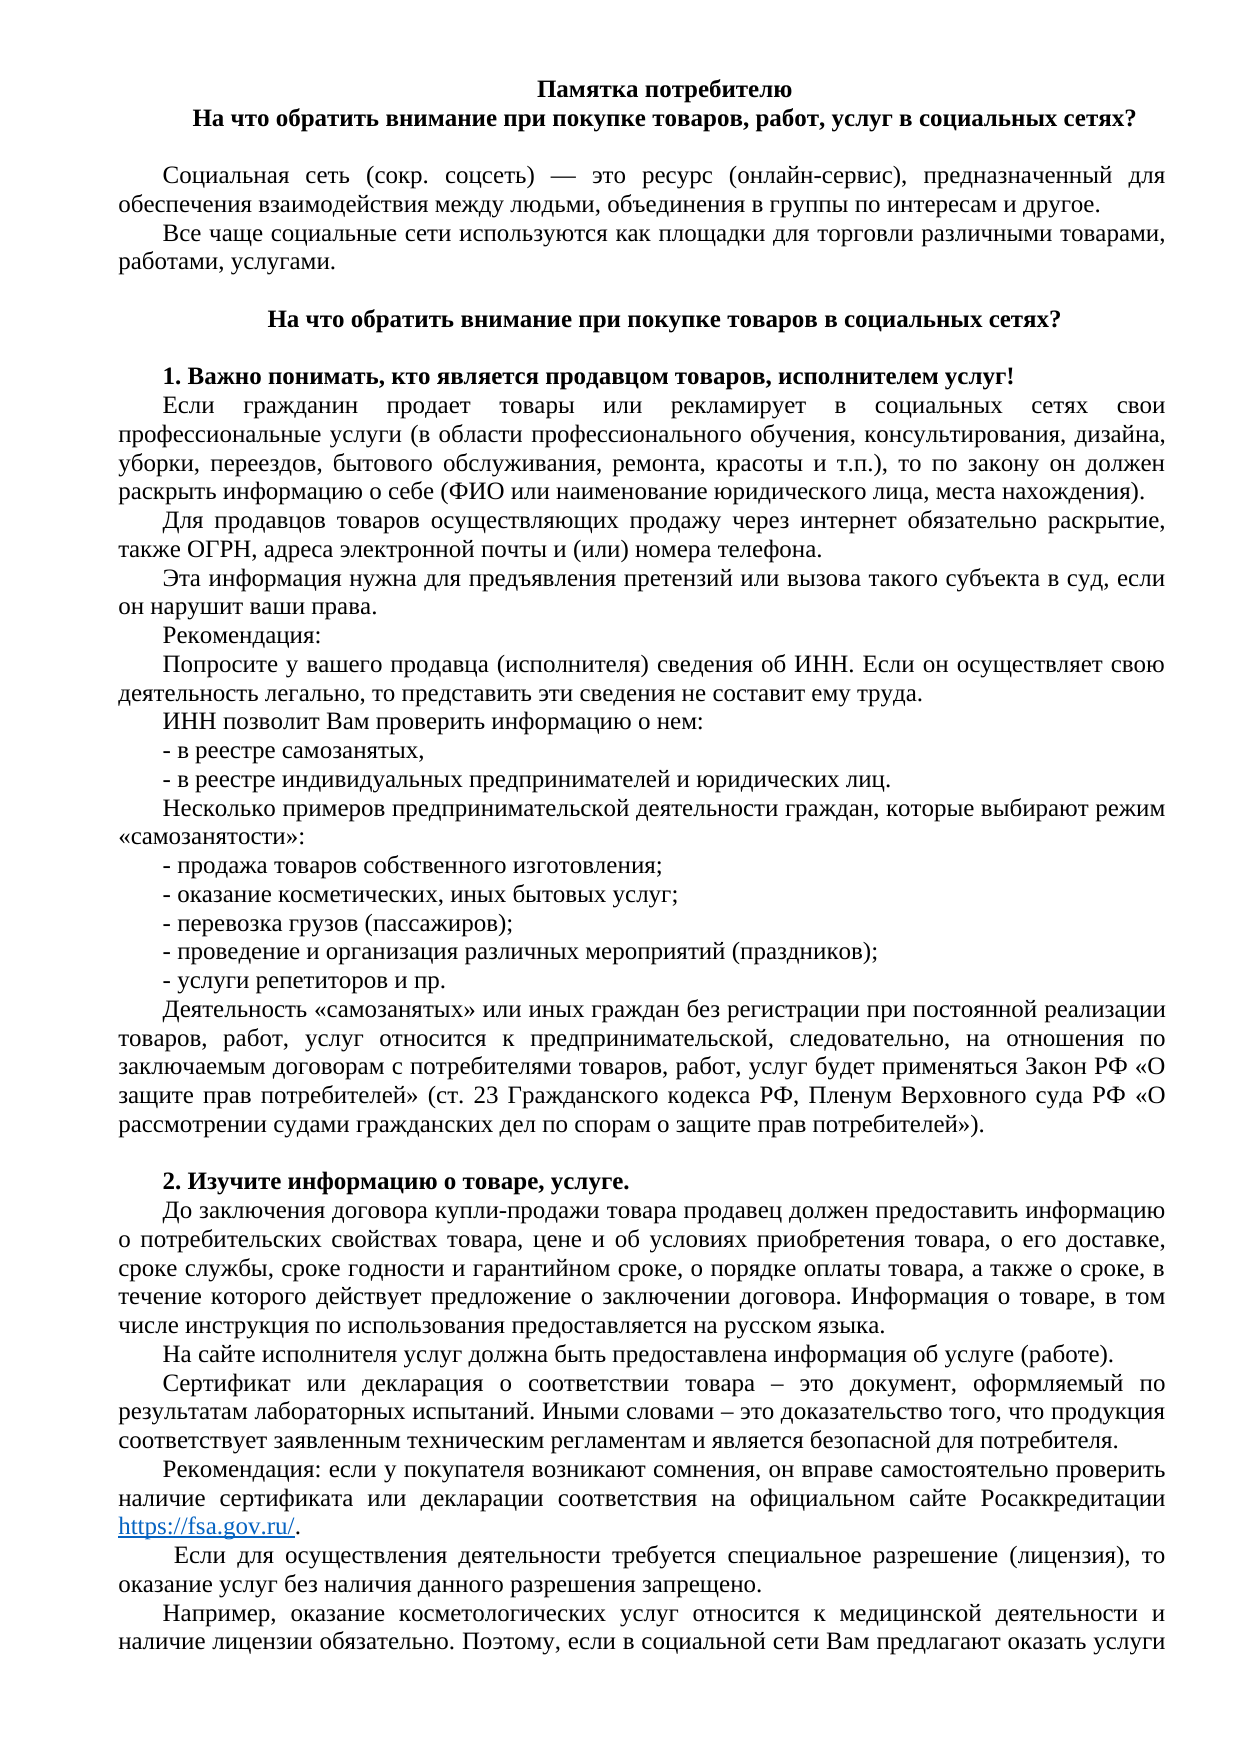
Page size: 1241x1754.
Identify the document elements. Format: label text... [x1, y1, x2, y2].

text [118, 1598, 1167, 1655]
text Сертификат или декларация о соответствии товара – это документ, оформляемый по результатам лабораторных испытаний. Иными словами – это доказательство того, что продукция соответствует заявленным техническим регламентам и является безопасной для потребителя. [118, 1368, 1167, 1454]
text 2. Изучите информацию о товаре, услуге. [118, 1166, 1167, 1195]
text Если для осуществления деятельности требуется специальное разрешение (лицензия), то оказание услуг без наличия данного разрешения запрещено. [118, 1540, 1167, 1598]
text Эта информация нужна для предъявления претензий или вызова такого субъекта в суд, если он нарушит ваши права. [118, 563, 1167, 620]
text Рекомендация: [118, 620, 1167, 649]
text До заключения договора купли-продажи товара продавец должен предоставить информацию о потребительских свойствах товара, цене и об условиях приобретения товара, о его доставке, сроке службы, сроке годности и гарантийном сроке, о порядке оплаты товара, а также о сроке, в течение которого действует предложение о заключении договора. Информация о товаре, в том числе инструкция по использования предоставляется на русском языка. [118, 1195, 1167, 1339]
text - услуги репетиторов и пр. [118, 965, 1167, 994]
text Рекомендация: если у покупателя возникают сомнения, он вправе самостоятельно проверить наличие сертификата или декларации соответствия на официальном сайте Росаккредитации https://fsa.gov.ru/. [118, 1454, 1167, 1540]
text - в реестре самозанятых, [118, 735, 1167, 764]
text - проведение и организация различных мероприятий (праздников); [118, 936, 1167, 965]
text На что обратить внимание при покупке товаров, работ, услуг в социальных сетях? [118, 103, 1167, 131]
text - перевозка грузов (пассажиров); [118, 908, 1167, 936]
text Для продавцов товаров осуществляющих продажу через интернет обязательно раскрытие, также ОГРН, адреса электронной почты и (или) номера телефона. [118, 505, 1167, 563]
text Памятка потребителю [118, 74, 1167, 103]
text Если гражданин продает товары или рекламирует в социальных сетях свои профессиональные услуги (в области профессионального обучения, консультирования, дизайна, уборки, переездов, бытового обслуживания, ремонта, красоты и т.п.), то по закону он должен раскрыть информацию о себе (ФИО или наименование юридического лица, места нахождения). [118, 390, 1167, 505]
text - продажа товаров собственного изготовления; [118, 850, 1167, 879]
text Попросите у вашего продавца (исполнителя) сведения об ИНН. Если он осуществляет свою деятельность легально, то представить эти сведения не составит ему труда. [118, 649, 1167, 706]
text - в реестре индивидуальных предпринимателей и юридических лиц. [118, 764, 1167, 793]
text Все чаще социальные сети используются как площадки для торговли различными товарами, работами, услугами. [118, 218, 1167, 275]
text 1. Важно понимать, кто является продавцом товаров, исполнителем услуг! [118, 361, 1167, 390]
text Деятельность «самозанятых» или иных граждан без регистрации при постоянной реализации товаров, работ, услуг относится к предпринимательской, следовательно, на отношения по заключаемым договорам с потребителями товаров, работ, услуг будет применяться Закон РФ «О защите прав потребителей» (ст. 23 Гражданского кодекса РФ, Пленум Верховного суда РФ «О рассмотрении судами гражданских дел по спорам о защите прав потребителей»). [118, 994, 1167, 1138]
text ИНН позволит Вам проверить информацию о нем: [118, 706, 1167, 735]
text - оказание косметических, иных бытовых услуг; [118, 879, 1167, 908]
text На сайте исполнителя услуг должна быть предоставлена информация об услуге (работе). [118, 1339, 1167, 1368]
text На что обратить внимание при покупке товаров в социальных сетях? [118, 304, 1167, 333]
text Несколько примеров предпринимательской деятельности граждан, которые выбирают режим «самозанятости»: [118, 793, 1167, 850]
text Социальная сеть (сокр. соцсеть) — это ресурс (онлайн-сервис), предназначенный для обеспечения взаимодействия между людьми, объединения в группы по интересам и другое. [118, 160, 1167, 218]
